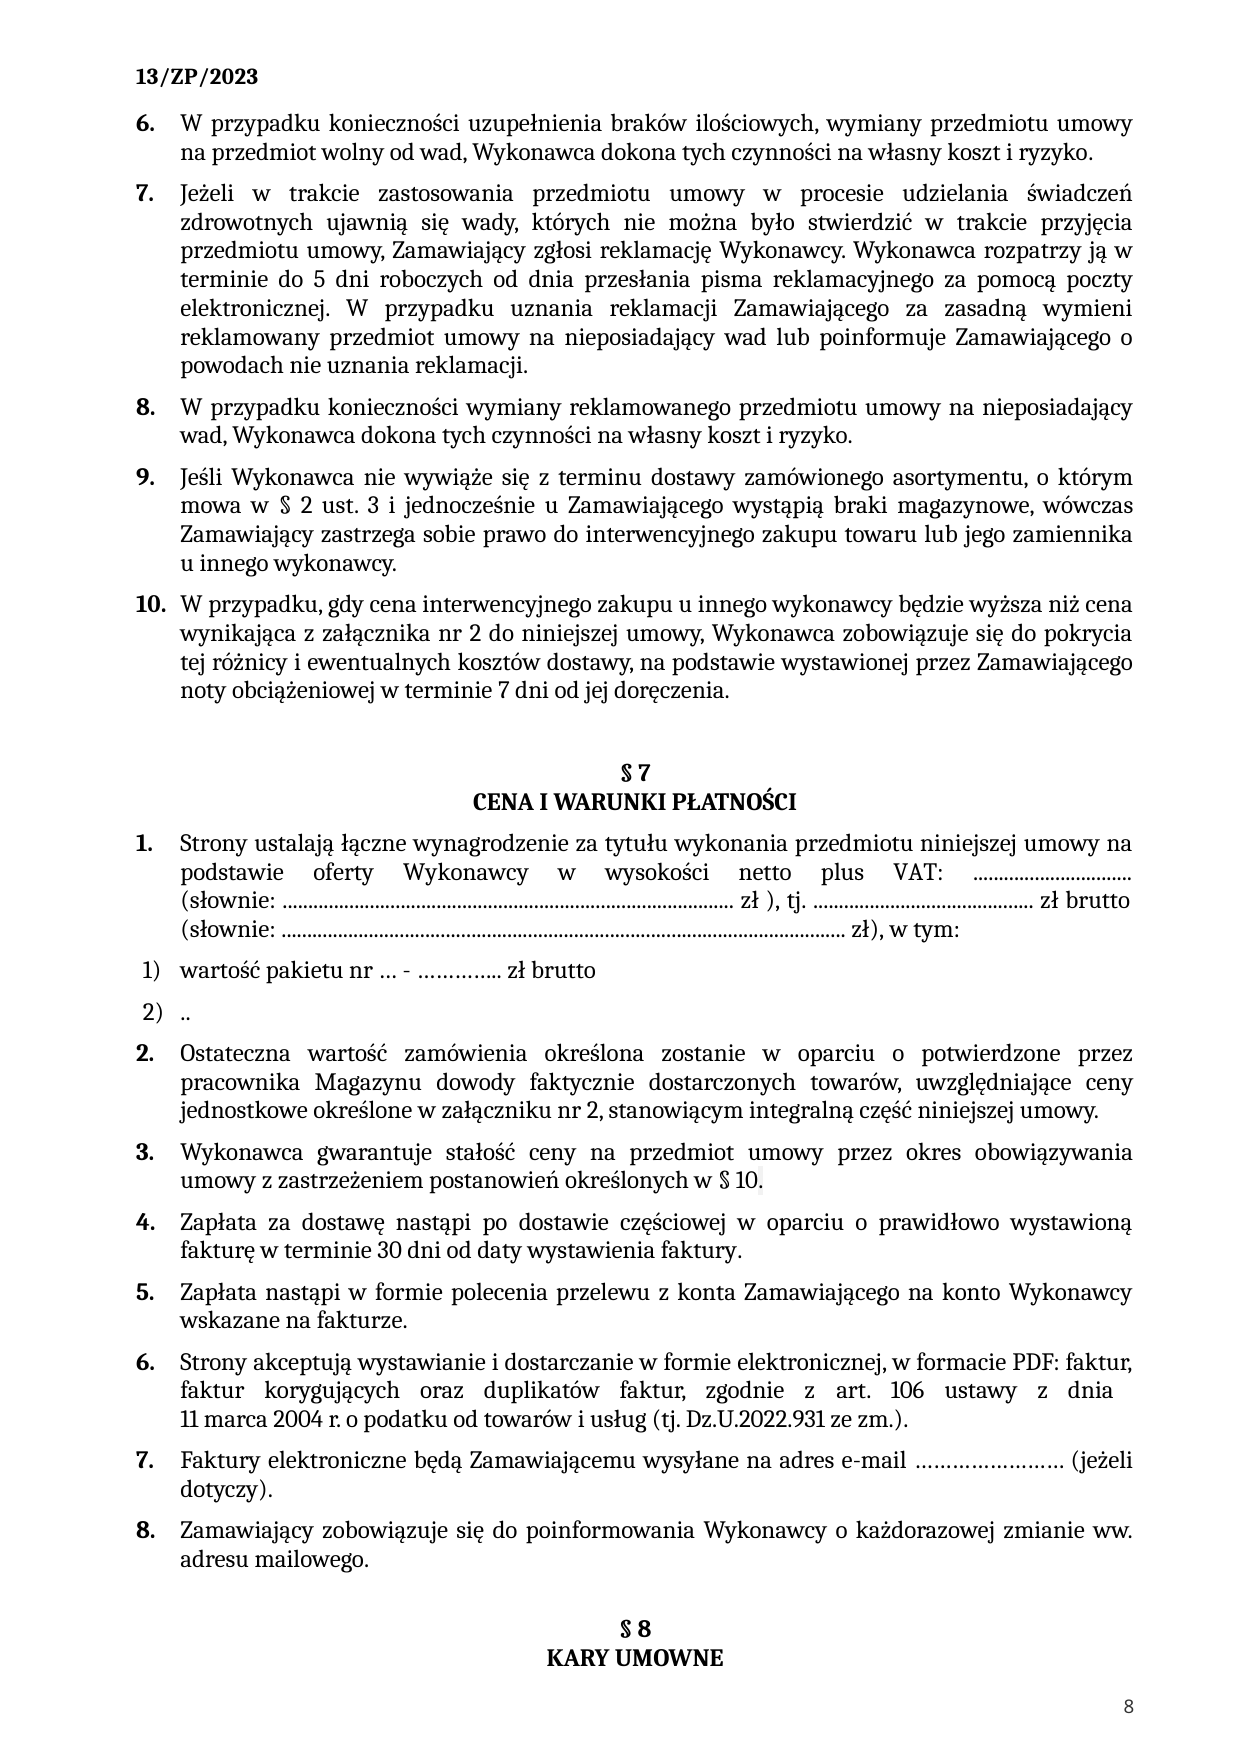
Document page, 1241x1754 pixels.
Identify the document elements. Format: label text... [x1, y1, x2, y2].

list .. [143, 998, 1134, 1026]
list Strony ustalają łączne wynagrodzenie za tytułu wykonania przedmiotu niniejszej umowy na podstawie oferty Wykonawcy w wysokości netto plus VAT: ............................... (słownie: ........................................................................................ zł ), tj. ........................................... zł brutto (słownie: .............................................................................................................. zł), w tym: [136, 829, 1134, 944]
text § 8 [136, 1615, 1134, 1644]
list Jeżeli w trakcie zastosowania przedmiotu umowy w procesie udzielania świadczeń zdrowotnych ujawnią się wady, których nie można było stwierdzić w trakcie przyjęcia przedmiotu umowy, Zamawiający zgłosi reklamację Wykonawcy. Wykonawca rozpatrzy ją w terminie do 5 dni roboczych od dnia przesłania pisma reklamacyjnego za pomocą poczty elektronicznej. W przypadku uznania reklamacji Zamawiającego za zasadną wymieni reklamowany przedmiot umowy na nieposiadający wad lub poinformuje Zamawiającego o powodach nie uznania reklamacji. [136, 179, 1134, 380]
text cena i warunki płatności [136, 788, 1134, 816]
list Strony akceptują wystawianie i dostarczanie w formie elektronicznej, w formacie PDF: faktur, faktur korygujących oraz duplikatów faktur, zgodnie z art. 106 ustawy z dnia 11 marca 2004 r. o podatku od towarów i usług (tj. Dz.U.2022.931 ze zm.). [136, 1348, 1134, 1434]
list Jeśli Wykonawca nie wywiąże się z terminu dostawy zamówionego asortymentu, o którym mowa w § 2 ust. 3 i jednocześnie u Zamawiającego wystąpią braki magazynowe, wówczas Zamawiający zastrzega sobie prawo do interwencyjnego zakupu towaru lub jego zamiennika u innego wykonawcy. [136, 463, 1134, 578]
list W przypadku konieczności uzupełnienia braków ilościowych, wymiany przedmiotu umowy na przedmiot wolny od wad, Wykonawca dokona tych czynności na własny koszt i ryzyko. [136, 109, 1134, 166]
list Wykonawca gwarantuje stałość ceny na przedmiot umowy przez okres obowiązywania umowy z zastrzeżeniem postanowień określonych w § 10. [136, 1138, 1134, 1195]
list W przypadku, gdy cena interwencyjnego zakupu u innego wykonawcy będzie wyższa niż cena wynikająca z załącznika nr 2 do niniejszej umowy, Wykonawca zobowiązuje się do pokrycia tej różnicy i ewentualnych kosztów dostawy, na podstawie wystawionej przez Zamawiającego noty obciążeniowej w terminie 7 dni od jej doręczenia. [136, 590, 1134, 705]
list Zapłata za dostawę nastąpi po dostawie częściowej w oparciu o prawidłowo wystawioną fakturę w terminie 30 dni od daty wystawienia faktury. [136, 1208, 1134, 1265]
list Zapłata nastąpi w formie polecenia przelewu z konta Zamawiającego na konto Wykonawcy wskazane na fakturze. [136, 1278, 1134, 1335]
list Faktury elektroniczne będą Zamawiającemu wysyłane na adres e-mail …………………… (jeżeli dotyczy). [136, 1446, 1134, 1504]
list Ostateczna wartość zamówienia określona zostanie w oparciu o potwierdzone przez pracownika Magazynu dowody faktycznie dostarczonych towarów, uwzględniające ceny jednostkowe określone w załączniku nr 2, stanowiącym integralną część niniejszej umowy. [136, 1039, 1134, 1125]
text Kary umowne [136, 1644, 1134, 1673]
list Zamawiający zobowiązuje się do poinformowania Wykonawcy o każdorazowej zmianie ww. adresu mailowego. [136, 1516, 1134, 1574]
list W przypadku konieczności wymiany reklamowanego przedmiotu umowy na nieposiadający wad, Wykonawca dokona tych czynności na własny koszt i ryzyko. [136, 393, 1134, 450]
text § 7 [136, 759, 1134, 788]
list wartość pakietu nr … - ………….. zł brutto [143, 956, 1134, 985]
